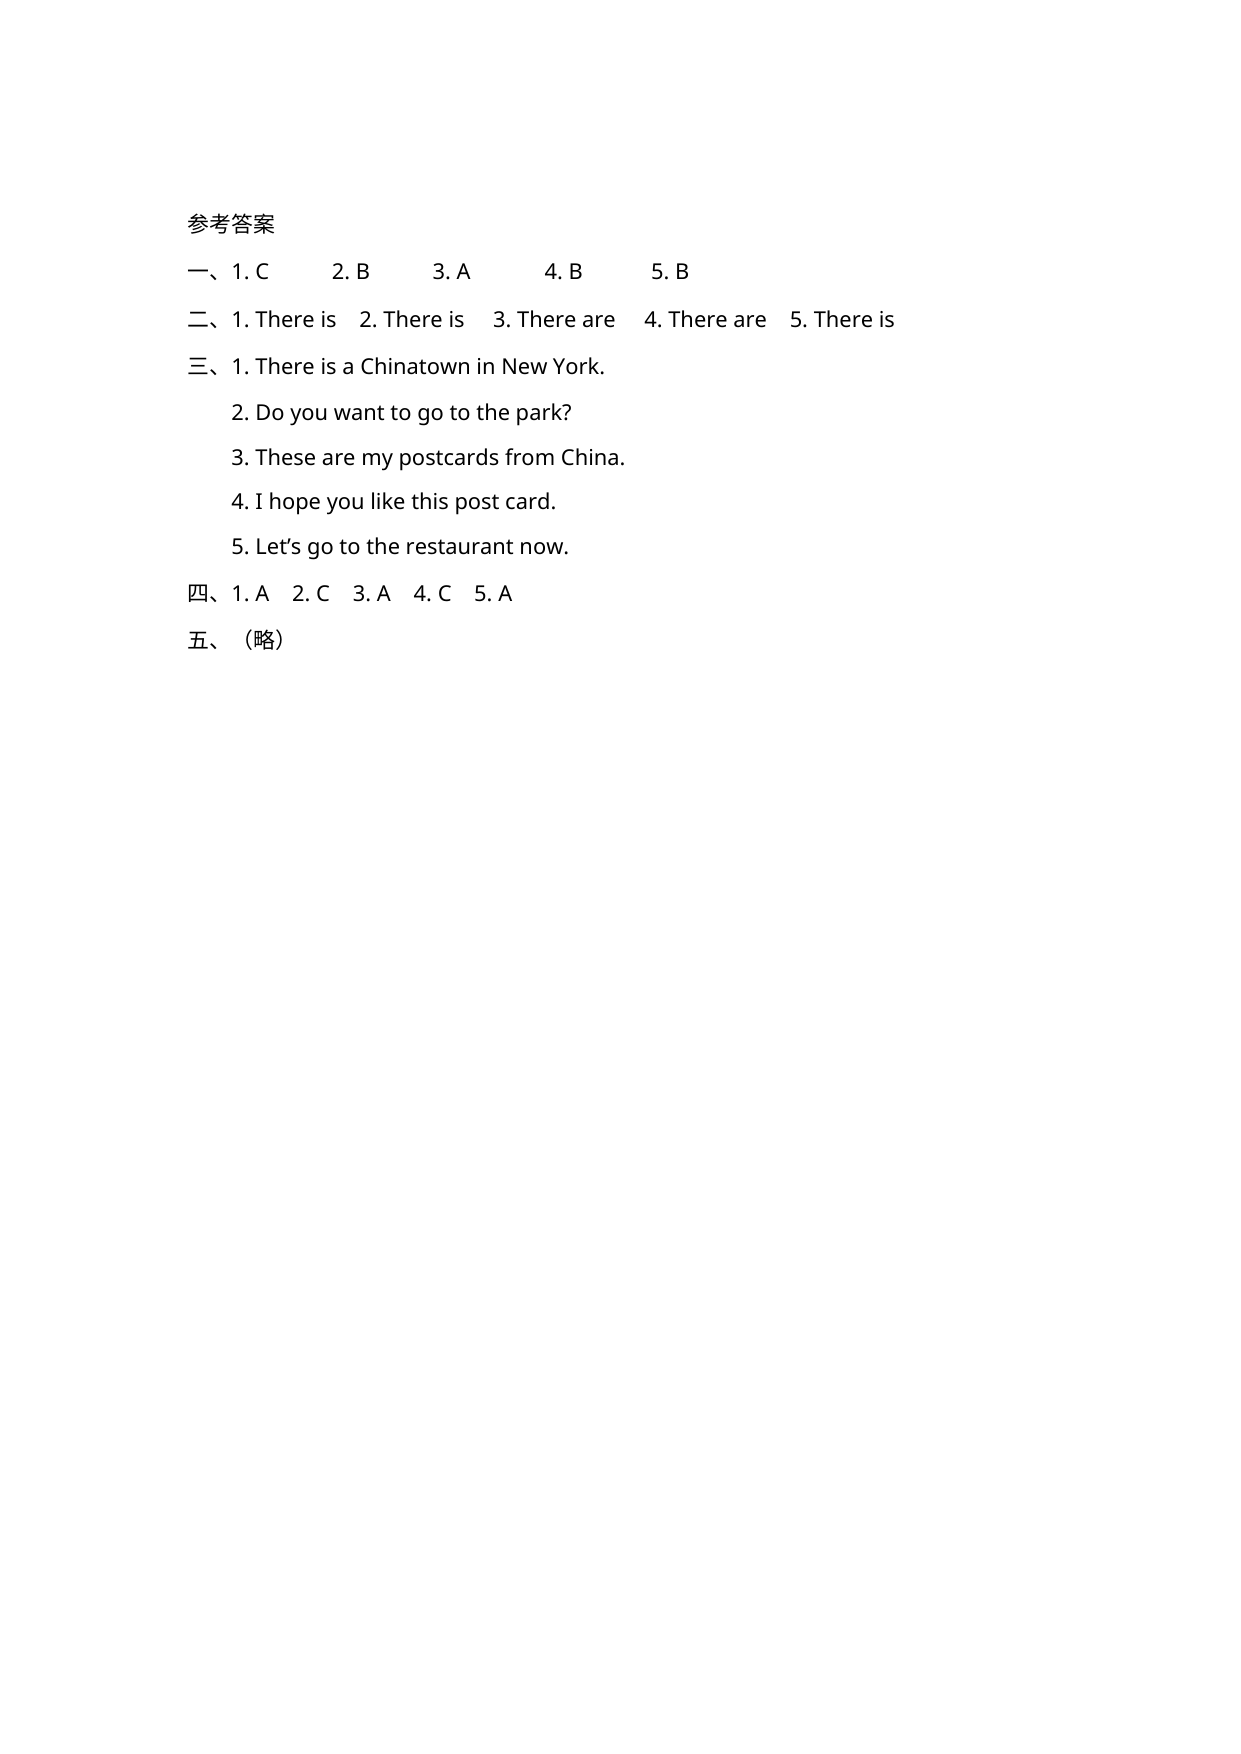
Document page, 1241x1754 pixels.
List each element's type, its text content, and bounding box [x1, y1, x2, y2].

text 参考答案 [187, 207, 1053, 238]
text 3. These are my postcards from China. [187, 442, 1053, 471]
text 三、1. There is a Chinatown in New York. [187, 349, 1053, 381]
text 二、1. There is 2. There is 3. There are 4. There are 5. There is [187, 302, 1053, 333]
text 2. Do you want to go to the park? [187, 397, 1053, 427]
text 一、1. C 2. B 3. A 4. B 5. B [187, 254, 1053, 286]
text 4. I hope you like this post card. [187, 486, 1053, 516]
text 四、1. A 2. C 3. A 4. C 5. A [187, 576, 1053, 607]
text 五、（略） [187, 623, 1053, 655]
text 5. Let’s go to the restaurant now. [187, 531, 1053, 561]
